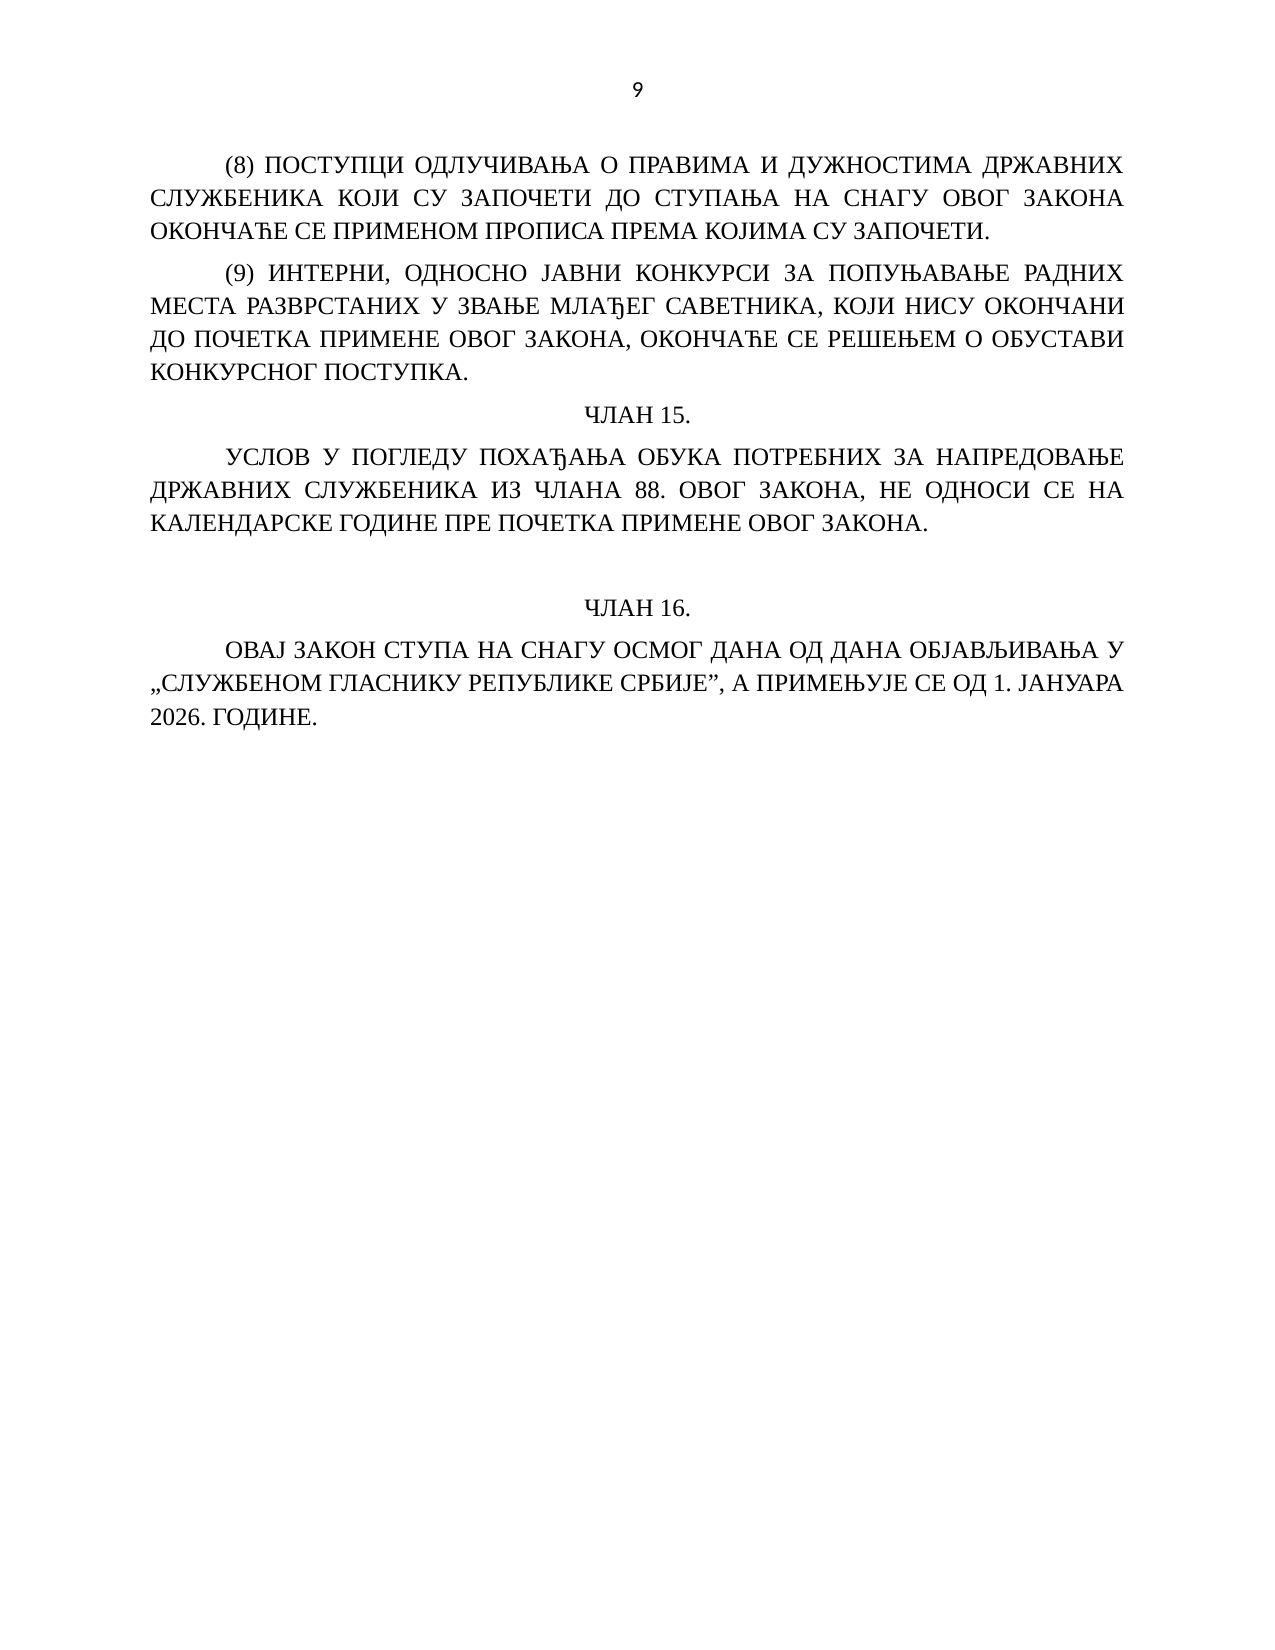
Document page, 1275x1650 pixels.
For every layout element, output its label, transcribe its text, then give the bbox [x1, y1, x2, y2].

text ЧЛАН 15. [150, 400, 1125, 429]
text ОВАЈ ЗАКОН СТУПА НА СНАГУ ОСМОГ ДАНА ОД ДАНА ОБЈАВЉИВАЊА У „СЛУЖБЕНОМ ГЛАСНИКУ РЕПУБЛИКЕ СРБИЈЕ”, А ПРИМЕЊУЈЕ СЕ ОД 1. ЈАНУАРА 2026. ГОДИНЕ. [150, 636, 1125, 730]
text (9) ИНТЕРНИ, ОДНОСНО ЈАВНИ КОНКУРСИ ЗА ПОПУЊАВАЊЕ РАДНИХ МЕСТА РАЗВРСТАНИХ У ЗВАЊЕ МЛАЂЕГ САВЕТНИКА, КОЈИ НИСУ ОКОНЧАНИ ДО ПОЧЕТКА ПРИМЕНЕ ОВОГ ЗАКОНА, ОКОНЧАЋЕ СЕ РЕШЕЊЕМ О ОБУСТАВИ КОНКУРСНОГ ПОСТУПКА. [150, 258, 1125, 386]
text (8) ПОСТУПЦИ ОДЛУЧИВАЊА О ПРАВИМА И ДУЖНОСТИМА ДРЖАВНИХ СЛУЖБЕНИКА КОЈИ СУ ЗАПОЧЕТИ ДО СТУПАЊА НА СНАГУ ОВОГ ЗАКОНА ОКОНЧАЋЕ СЕ ПРИМЕНОМ ПРОПИСА ПРЕМА КОЈИМА СУ ЗАПОЧЕТИ. [150, 150, 1125, 245]
text ЧЛАН 16. [150, 593, 1125, 622]
text УСЛОВ У ПОГЛЕДУ ПОХАЂАЊА ОБУКА ПОТРЕБНИХ ЗА НАПРЕДОВАЊЕ ДРЖАВНИХ СЛУЖБЕНИКА ИЗ ЧЛАНА 88. ОВОГ ЗАКОНА, НЕ ОДНОСИ СЕ НА КАЛЕНДАРСКЕ ГОДИНЕ ПРЕ ПОЧЕТКА ПРИМЕНЕ ОВОГ ЗАКОНА. [150, 442, 1125, 537]
